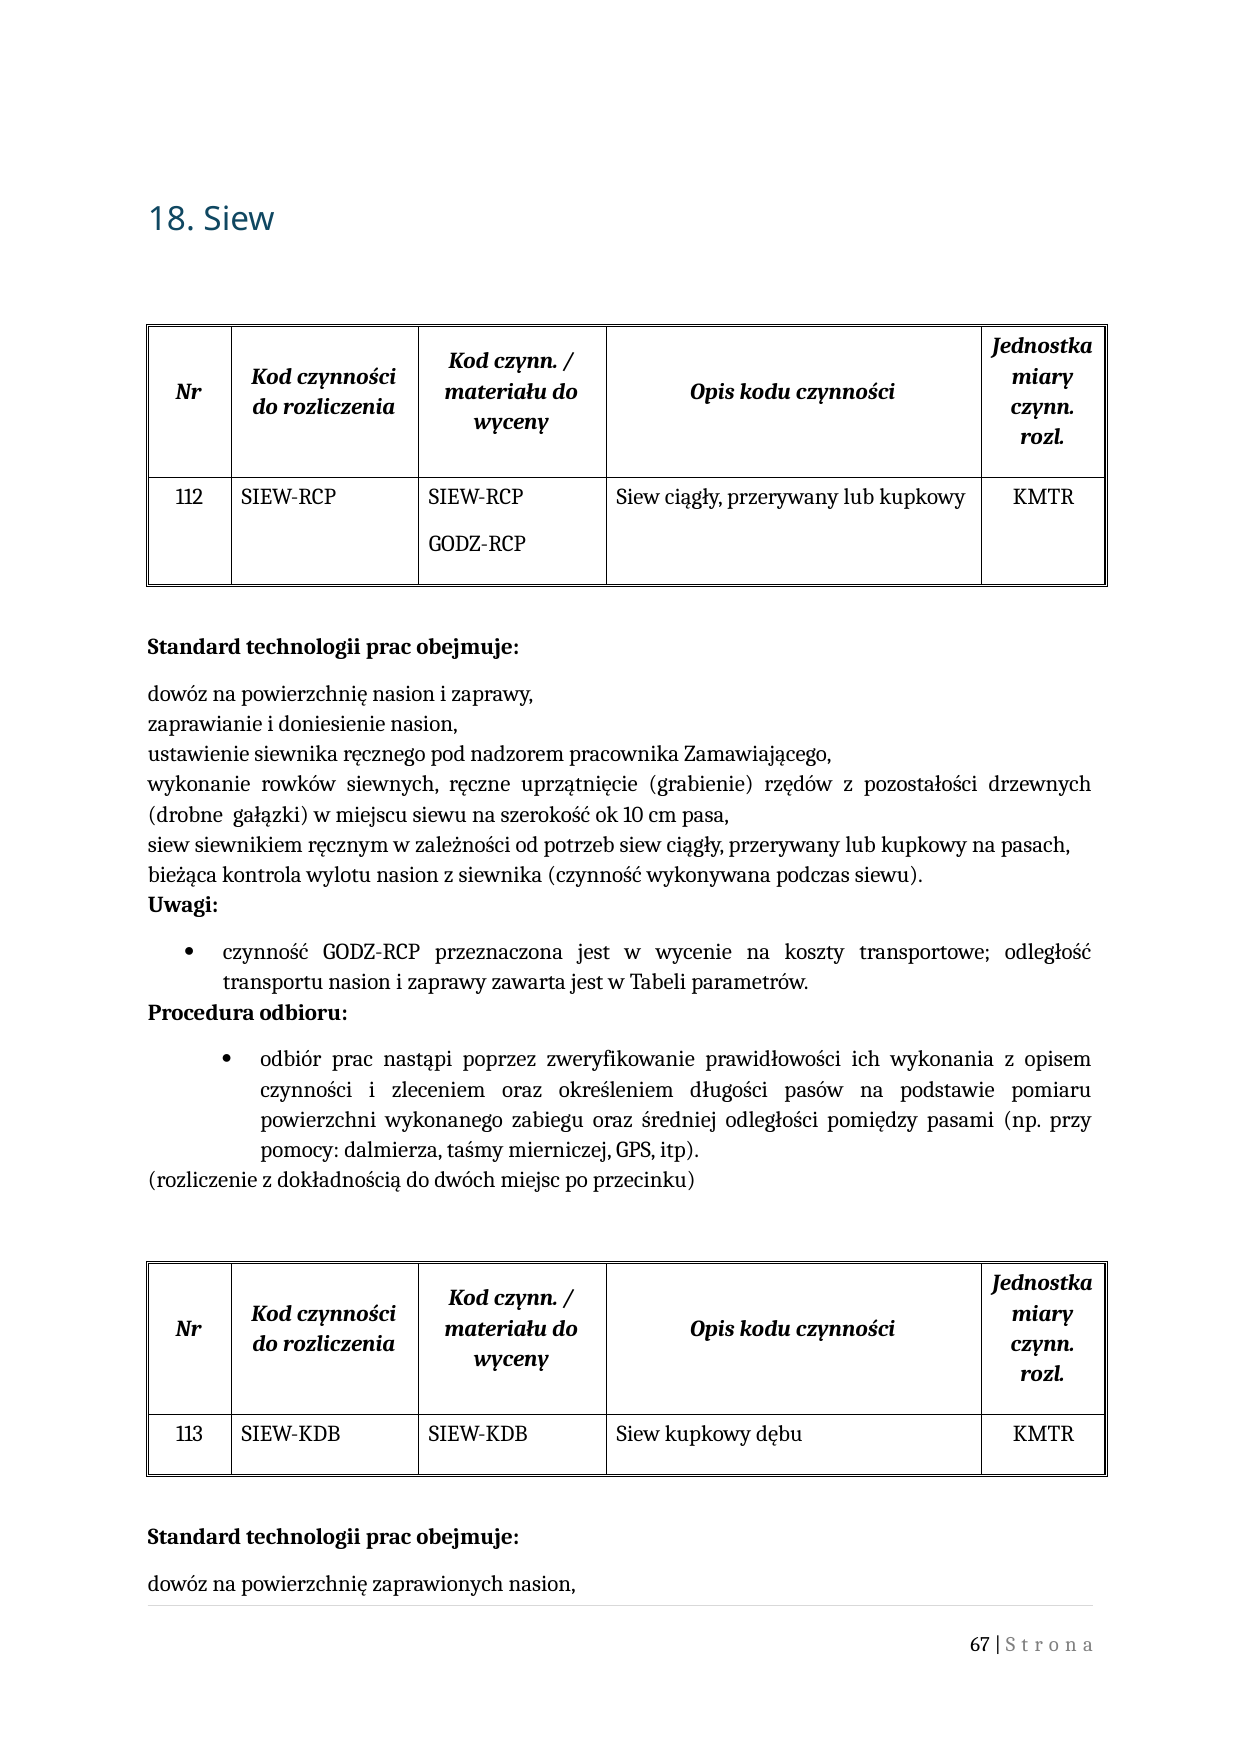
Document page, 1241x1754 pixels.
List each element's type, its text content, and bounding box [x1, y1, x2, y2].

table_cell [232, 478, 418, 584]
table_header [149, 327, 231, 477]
text Uwagi: [148, 892, 1093, 918]
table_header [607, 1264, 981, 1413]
text Standard technologii prac obejmuje: [148, 1524, 1093, 1550]
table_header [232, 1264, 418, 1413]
text dowóz na powierzchnię nasion i zaprawy, [148, 681, 1093, 707]
text Standard technologii prac obejmuje: [148, 634, 1093, 660]
list czynność GODZ-RCP przeznaczona jest w wycenie na koszty transportowe; odległość transportu nasion i zaprawy zawarta jest w Tabeli parametrów. [185, 939, 1093, 995]
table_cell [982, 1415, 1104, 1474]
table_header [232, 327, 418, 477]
text Procedura odbioru: [148, 999, 1093, 1026]
text ustawienie siewnika ręcznego pod nadzorem pracownika Zamawiającego, [148, 741, 1093, 767]
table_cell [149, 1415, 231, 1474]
list odbiór prac nastąpi poprzez zweryfikowanie prawidłowości ich wykonania z opisem czynności i zleceniem oraz określeniem długości pasów na podstawie pomiaru powierzchni wykonanego zabiegu oraz średniej odległości pomiędzy pasami (np. przy pomocy: dalmierza, taśmy mierniczej, GPS, itp). [223, 1046, 1093, 1163]
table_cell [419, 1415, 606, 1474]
text dowóz na powierzchnię zaprawionych nasion, [148, 1571, 1093, 1597]
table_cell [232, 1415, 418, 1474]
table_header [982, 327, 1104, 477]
text zaprawianie i doniesienie nasion, [148, 711, 1093, 737]
text siew siewnikiem ręcznym w zależności od potrzeb siew ciągły, przerywany lub kupkowy na pasach, [148, 832, 1093, 858]
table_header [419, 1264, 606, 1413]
text (rozliczenie z dokładnością do dwóch miejsc po przecinku) [148, 1167, 1093, 1193]
text wykonanie rowków siewnych, ręczne uprzątnięcie (grabienie) rzędów z pozostałości drzewnych (drobne gałązki) w miejscu siewu na szerokość ok 10 cm pasa, [148, 771, 1093, 828]
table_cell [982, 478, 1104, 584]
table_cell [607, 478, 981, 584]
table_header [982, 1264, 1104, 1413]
text 18. Siew [148, 194, 1093, 240]
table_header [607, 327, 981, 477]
text bieżąca kontrola wylotu nasion z siewnika (czynność wykonywana podczas siewu). [148, 862, 1093, 888]
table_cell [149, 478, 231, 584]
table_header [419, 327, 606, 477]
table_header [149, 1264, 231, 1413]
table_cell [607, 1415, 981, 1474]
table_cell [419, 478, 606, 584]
